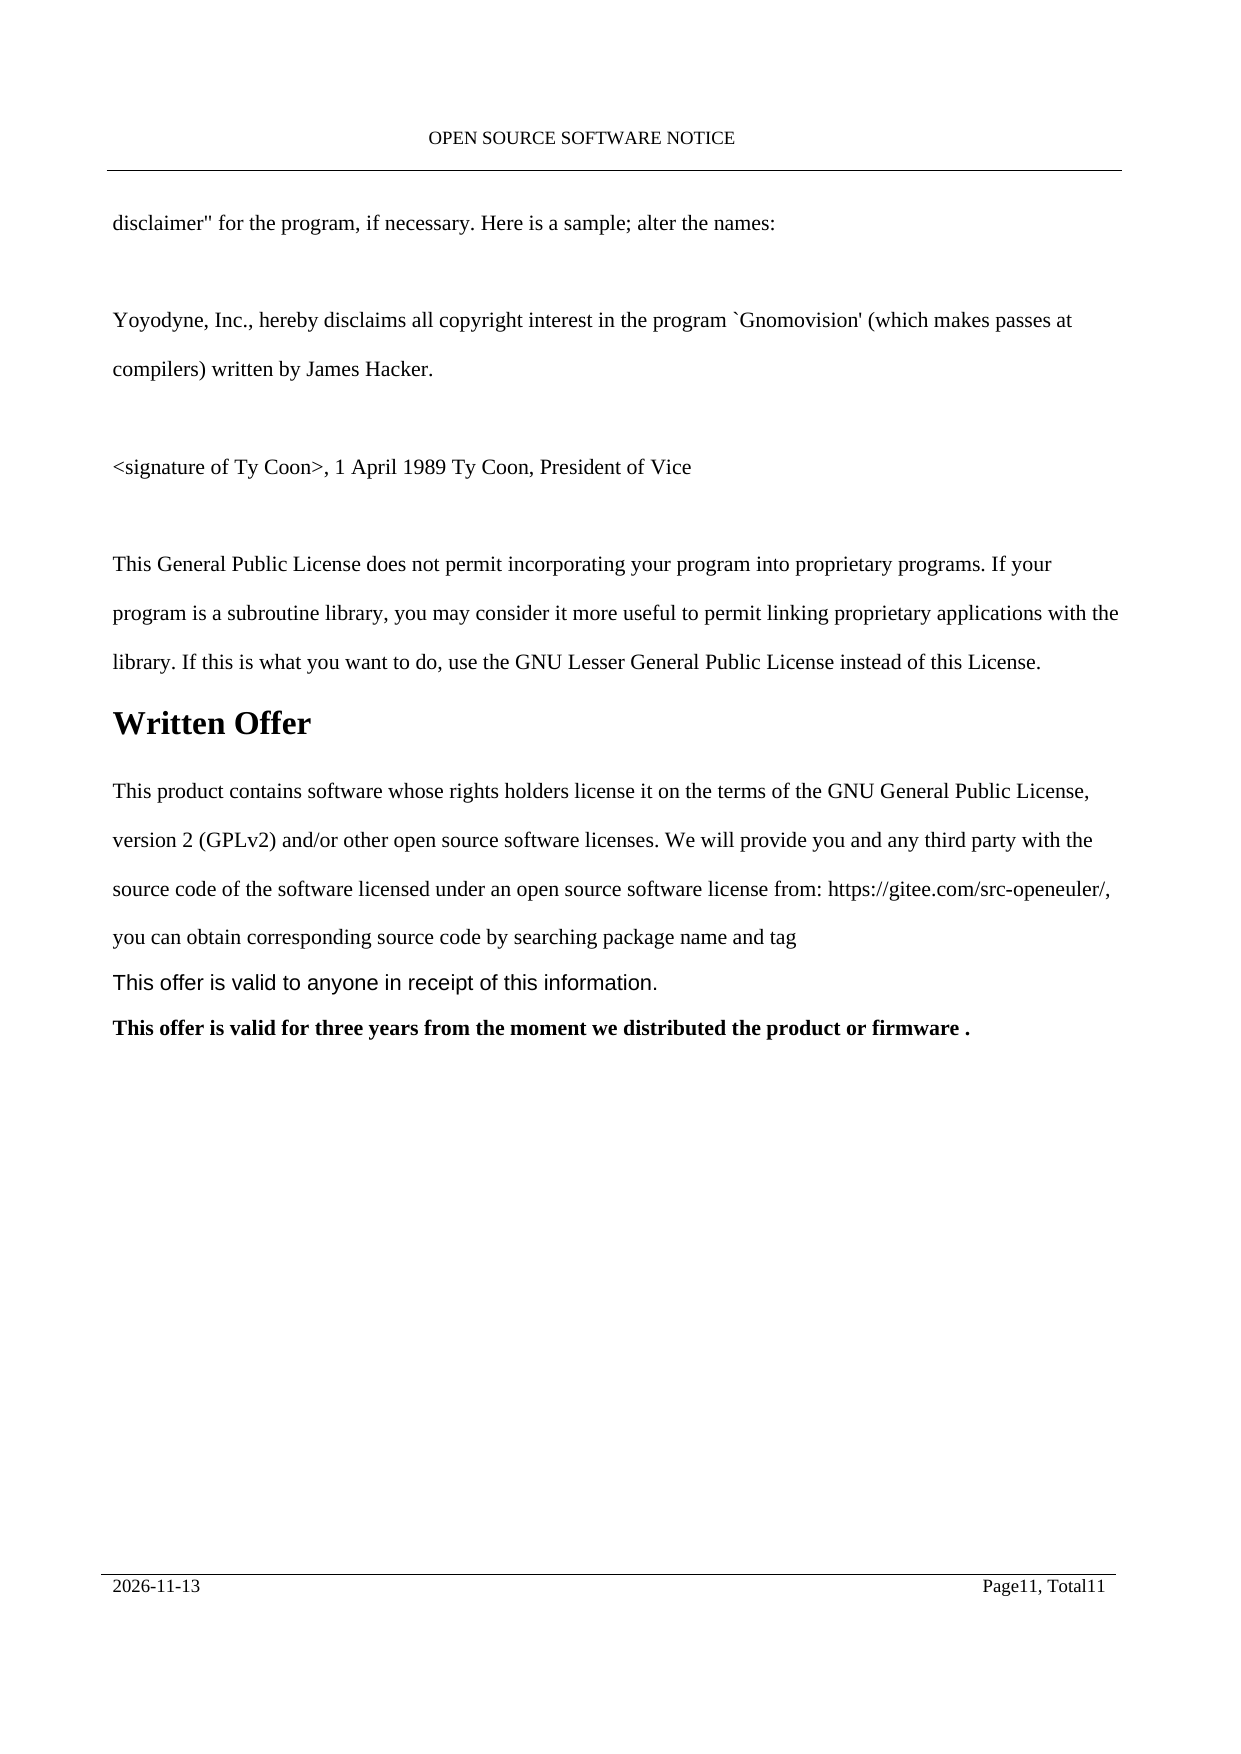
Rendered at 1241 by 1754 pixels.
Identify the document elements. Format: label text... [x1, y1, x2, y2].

text This offer is valid for three years from the moment we distributed the product or firmware . [112, 1011, 1128, 1043]
text This product contains software whose rights holders license it on the terms of the GNU General Public License, version 2 (GPLv2) and/or other open source software licenses. We will provide you and any third party with the source code of the software licensed under an open source software license from: https://gitee.com/src-openeuler/, you can obtain corresponding source code by searching package name and tag [112, 774, 1128, 953]
text This offer is valid to anyone in receipt of this information. [112, 966, 1128, 998]
text Written Offer [112, 690, 1128, 755]
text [112, 206, 1128, 678]
